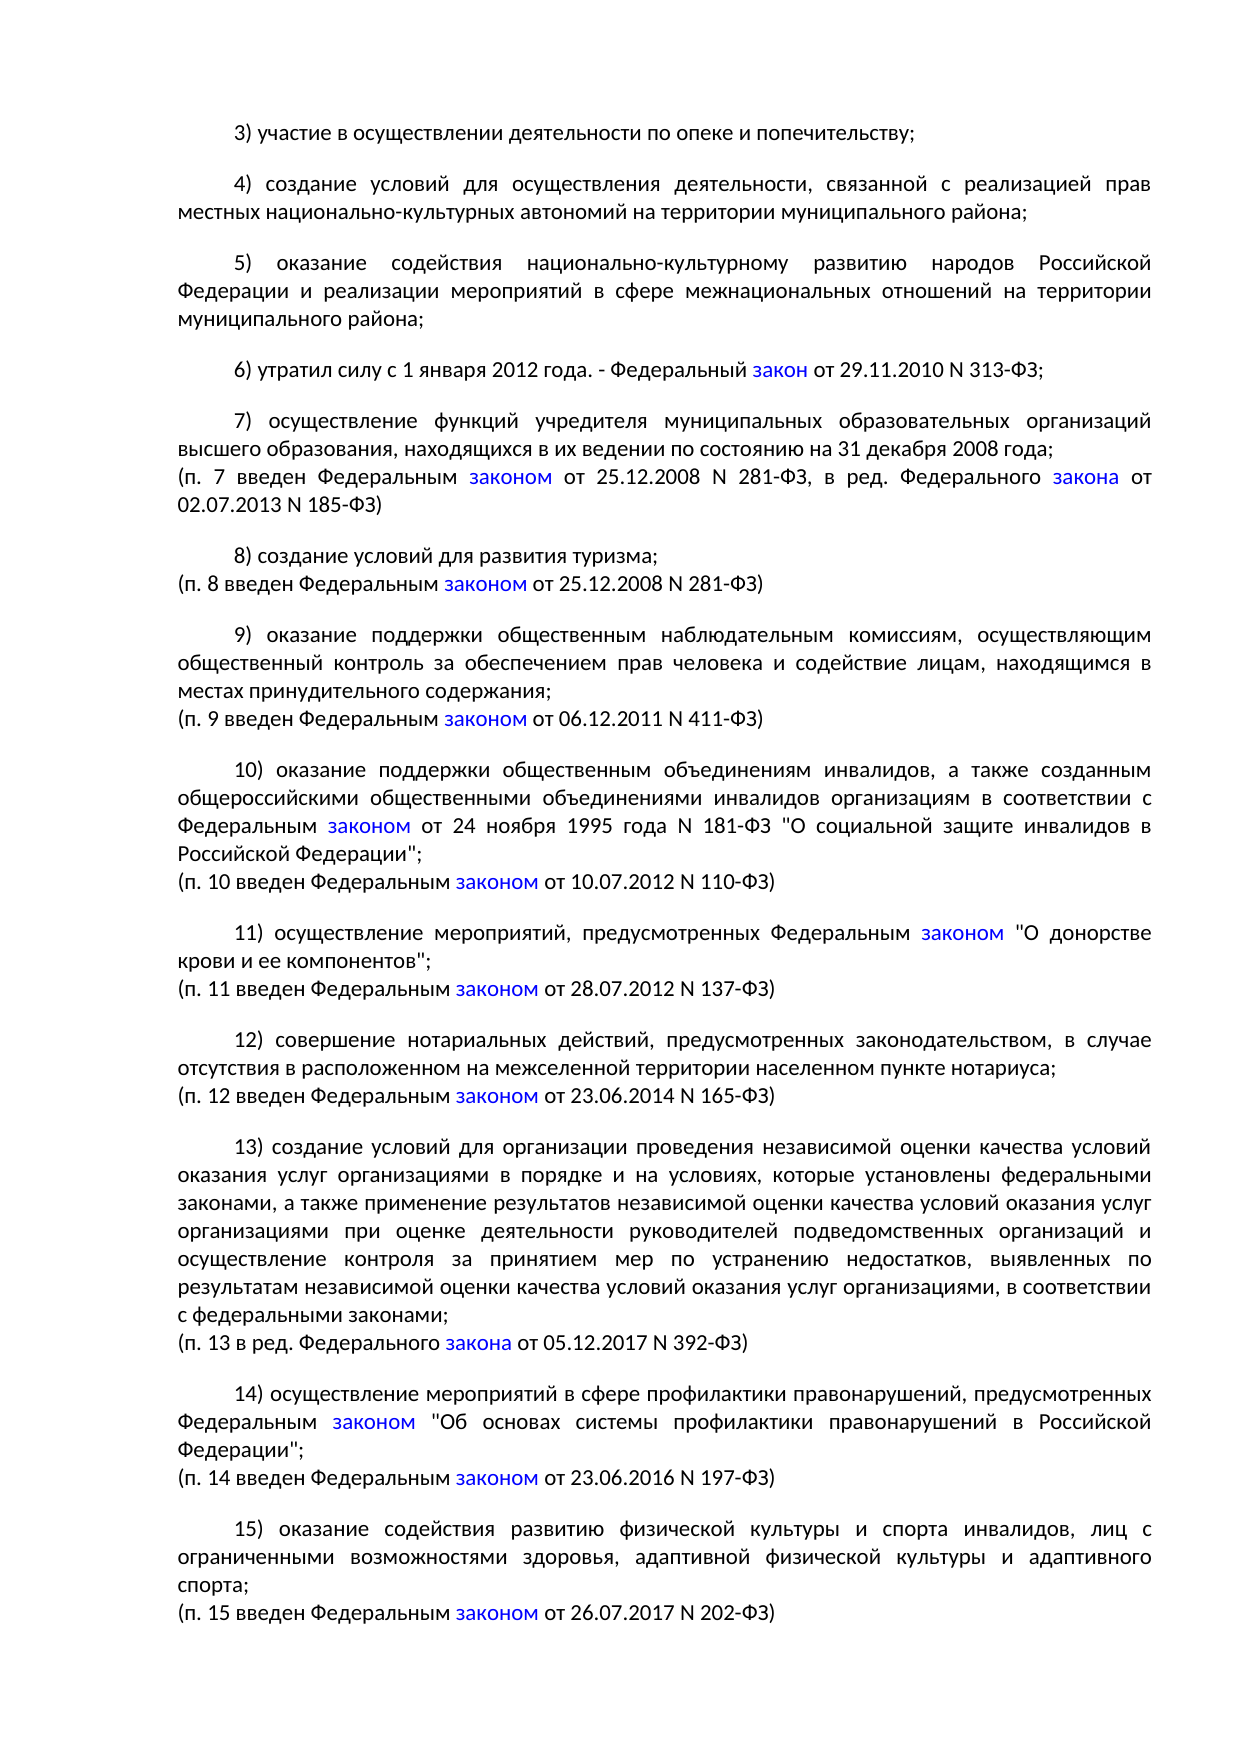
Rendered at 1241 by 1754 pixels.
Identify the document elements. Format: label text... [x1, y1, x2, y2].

text 11) осуществление мероприятий, предусмотренных Федеральным законом "О донорстве крови и ее компонентов"; [177, 918, 1152, 974]
text 12) совершение нотариальных действий, предусмотренных законодательством, в случае отсутствия в расположенном на межселенной территории населенном пункте нотариуса; [177, 1025, 1152, 1081]
text (п. 7 введен Федеральным законом от 25.12.2008 N 281-ФЗ, в ред. Федерального закона от 02.07.2013 N 185-ФЗ) [177, 462, 1152, 518]
text 8) создание условий для развития туризма; [177, 541, 1152, 569]
text 5) оказание содействия национально-культурному развитию народов Российской Федерации и реализации мероприятий в сфере межнациональных отношений на территории муниципального района; [177, 248, 1152, 332]
text (п. 11 введен Федеральным законом от 28.07.2012 N 137-ФЗ) [177, 974, 1152, 1002]
text (п. 15 введен Федеральным законом от 26.07.2017 N 202-ФЗ) [177, 1598, 1152, 1626]
text (п. 13 в ред. Федерального закона от 05.12.2017 N 392-ФЗ) [177, 1328, 1152, 1356]
text 15) оказание содействия развитию физической культуры и спорта инвалидов, лиц с ограниченными возможностями здоровья, адаптивной физической культуры и адаптивного спорта; [177, 1514, 1152, 1598]
text (п. 10 введен Федеральным законом от 10.07.2012 N 110-ФЗ) [177, 867, 1152, 895]
text (п. 14 введен Федеральным законом от 23.06.2016 N 197-ФЗ) [177, 1463, 1152, 1491]
text 10) оказание поддержки общественным объединениям инвалидов, а также созданным общероссийскими общественными объединениями инвалидов организациям в соответствии с Федеральным законом от 24 ноября 1995 года N 181-ФЗ "О социальной защите инвалидов в Российской Федерации"; [177, 755, 1152, 867]
text (п. 8 введен Федеральным законом от 25.12.2008 N 281-ФЗ) [177, 569, 1152, 597]
text 13) создание условий для организации проведения независимой оценки качества условий оказания услуг организациями в порядке и на условиях, которые установлены федеральными законами, а также применение результатов независимой оценки качества условий оказания услуг организациями при оценке деятельности руководителей подведомственных организаций и осуществление контроля за принятием мер по устранению недостатков, выявленных по результатам независимой оценки качества условий оказания услуг организациями, в соответствии с федеральными законами; [177, 1132, 1152, 1328]
text 7) осуществление функций учредителя муниципальных образовательных организаций высшего образования, находящихся в их ведении по состоянию на 31 декабря 2008 года; [177, 406, 1152, 462]
text (п. 9 введен Федеральным законом от 06.12.2011 N 411-ФЗ) [177, 704, 1152, 732]
text 9) оказание поддержки общественным наблюдательным комиссиям, осуществляющим общественный контроль за обеспечением прав человека и содействие лицам, находящимся в местах принудительного содержания; [177, 620, 1152, 704]
text 6) утратил силу с 1 января 2012 года. - Федеральный закон от 29.11.2010 N 313-ФЗ; [177, 355, 1152, 383]
text (п. 12 введен Федеральным законом от 23.06.2014 N 165-ФЗ) [177, 1081, 1152, 1109]
text 4) создание условий для осуществления деятельности, связанной с реализацией прав местных национально-культурных автономий на территории муниципального района; [177, 169, 1152, 225]
text 14) осуществление мероприятий в сфере профилактики правонарушений, предусмотренных Федеральным законом "Об основах системы профилактики правонарушений в Российской Федерации"; [177, 1379, 1152, 1463]
text 3) участие в осуществлении деятельности по опеке и попечительству; [177, 118, 1152, 146]
